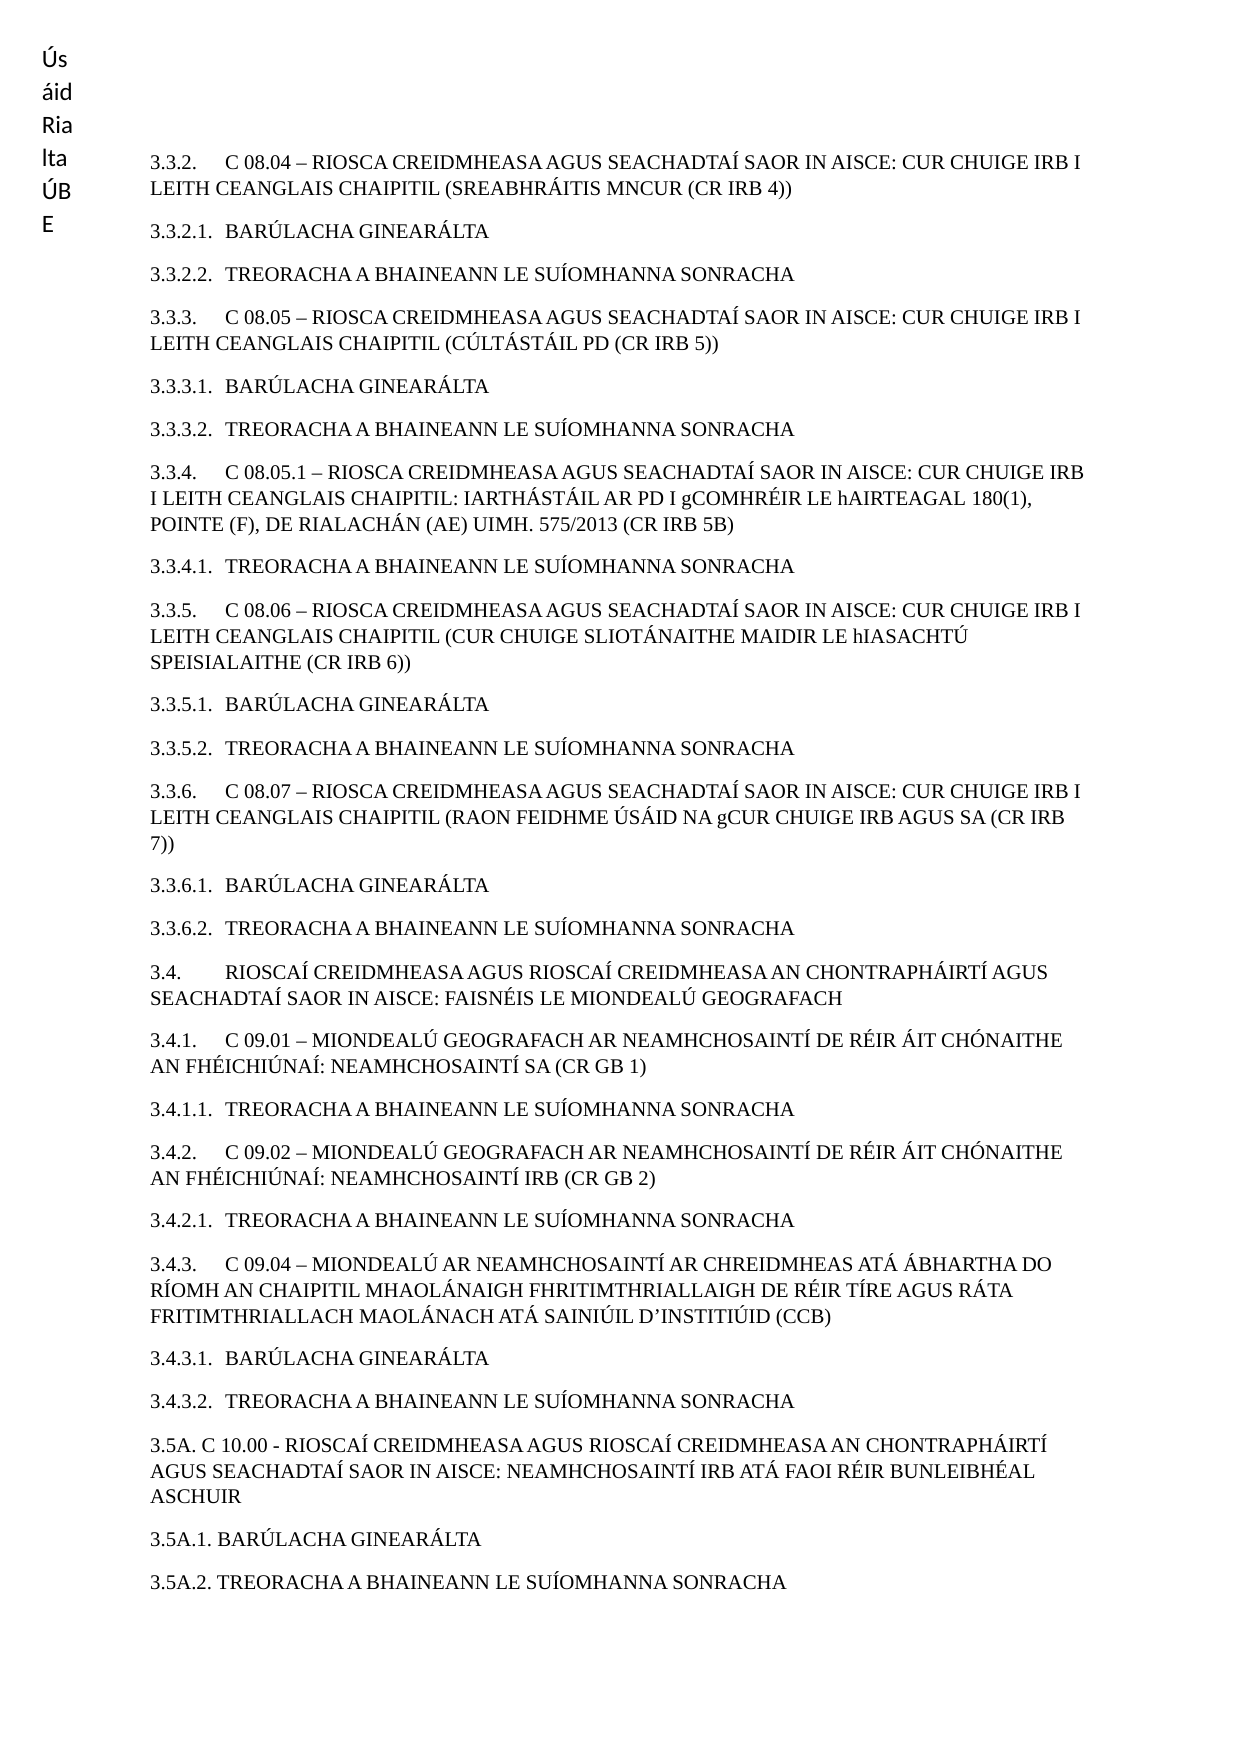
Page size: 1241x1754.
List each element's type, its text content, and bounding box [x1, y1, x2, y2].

text 3.3.4. C 08.05.1 – RIOSCA CREIDMHEASA AGUS SEACHADTAÍ SAOR IN AISCE: CUR CHUIGE IRB I LEITH CEANGLAIS CHAIPITIL: IARTHÁSTÁIL AR PD I gCOMHRÉIR LE hAIRTEAGAL 180(1), POINTE (F), DE RIALACHÁN (AE) UIMH. 575/2013 (CR IRB 5B) [150, 460, 1090, 536]
text 3.3.3. C 08.05 – RIOSCA CREIDMHEASA AGUS SEACHADTAÍ SAOR IN AISCE: CUR CHUIGE IRB I LEITH CEANGLAIS CHAIPITIL (CÚLTÁSTÁIL PD (CR IRB 5)) [150, 305, 1090, 355]
text 3.3.4.1. TREORACHA A BHAINEANN LE SUÍOMHANNA SONRACHA [150, 554, 1090, 578]
text 3.4.1.1. TREORACHA A BHAINEANN LE SUÍOMHANNA SONRACHA [150, 1097, 1090, 1121]
text 3.3.2.1. BARÚLACHA GINEARÁLTA [150, 218, 1090, 243]
text 3.4.3. C 09.04 – MIONDEALÚ AR NEAMHCHOSAINTÍ AR CHREIDMHEAS ATÁ ÁBHARTHA DO RÍOMH AN CHAIPITIL MHAOLÁNAIGH FHRITIMTHRIALLAIGH DE RÉIR TÍRE AGUS RÁTA FRITIMTHRIALLACH MAOLÁNACH ATÁ SAINIÚIL D’INSTITIÚID (CCB) [150, 1252, 1090, 1328]
text 3.3.6. C 08.07 – RIOSCA CREIDMHEASA AGUS SEACHADTAÍ SAOR IN AISCE: CUR CHUIGE IRB I LEITH CEANGLAIS CHAIPITIL (RAON FEIDHME ÚSÁID NA gCUR CHUIGE IRB AGUS SA (CR IRB 7)) [150, 779, 1090, 854]
text 3.3.2.2. TREORACHA A BHAINEANN LE SUÍOMHANNA SONRACHA [150, 262, 1090, 286]
text 3.4. RIOSCAÍ CREIDMHEASA AGUS RIOSCAÍ CREIDMHEASA AN CHONTRAPHÁIRTÍ AGUS SEACHADTAÍ SAOR IN AISCE: FAISNÉIS LE MIONDEALÚ GEOGRAFACH [150, 959, 1090, 1009]
text 3.3.5.2. TREORACHA A BHAINEANN LE SUÍOMHANNA SONRACHA [150, 735, 1090, 759]
text 3.3.5.1. BARÚLACHA GINEARÁLTA [150, 692, 1090, 716]
text 3.4.3.1. BARÚLACHA GINEARÁLTA [150, 1346, 1090, 1370]
text 3.4.2. C 09.02 – MIONDEALÚ GEOGRAFACH AR NEAMHCHOSAINTÍ DE RÉIR ÁIT CHÓNAITHE AN FHÉICHIÚNAÍ: NEAMHCHOSAINTÍ IRB (CR GB 2) [150, 1140, 1090, 1190]
text 3.5A.1. BARÚLACHA GINEARÁLTA [150, 1527, 1090, 1551]
text 3.5A. C 10.00 - RIOSCAÍ CREIDMHEASA AGUS RIOSCAÍ CREIDMHEASA AN CHONTRAPHÁIRTÍ AGUS SEACHADTAÍ SAOR IN AISCE: NEAMHCHOSAINTÍ IRB ATÁ FAOI RÉIR BUNLEIBHÉAL ASCHUIR [150, 1433, 1090, 1508]
text 3.4.2.1. TREORACHA A BHAINEANN LE SUÍOMHANNA SONRACHA [150, 1208, 1090, 1232]
text 3.3.6.2. TREORACHA A BHAINEANN LE SUÍOMHANNA SONRACHA [150, 916, 1090, 940]
text 3.3.2. C 08.04 – RIOSCA CREIDMHEASA AGUS SEACHADTAÍ SAOR IN AISCE: CUR CHUIGE IRB I LEITH CEANGLAIS CHAIPITIL (SREABHRÁITIS MNCUR (CR IRB 4)) [150, 150, 1090, 200]
text 3.3.3.2. TREORACHA A BHAINEANN LE SUÍOMHANNA SONRACHA [150, 417, 1090, 441]
text 3.3.3.1. BARÚLACHA GINEARÁLTA [150, 373, 1090, 398]
text 3.4.1. C 09.01 – MIONDEALÚ GEOGRAFACH AR NEAMHCHOSAINTÍ DE RÉIR ÁIT CHÓNAITHE AN FHÉICHIÚNAÍ: NEAMHCHOSAINTÍ SA (CR GB 1) [150, 1028, 1090, 1078]
text 3.5A.2. TREORACHA A BHAINEANN LE SUÍOMHANNA SONRACHA [150, 1570, 1090, 1594]
text 3.3.5. C 08.06 – RIOSCA CREIDMHEASA AGUS SEACHADTAÍ SAOR IN AISCE: CUR CHUIGE IRB I LEITH CEANGLAIS CHAIPITIL (CUR CHUIGE SLIOTÁNAITHE MAIDIR LE hIASACHTÚ SPEISIALAITHE (CR IRB 6)) [150, 598, 1090, 674]
text 3.4.3.2. TREORACHA A BHAINEANN LE SUÍOMHANNA SONRACHA [150, 1389, 1090, 1413]
text 3.3.6.1. BARÚLACHA GINEARÁLTA [150, 873, 1090, 897]
